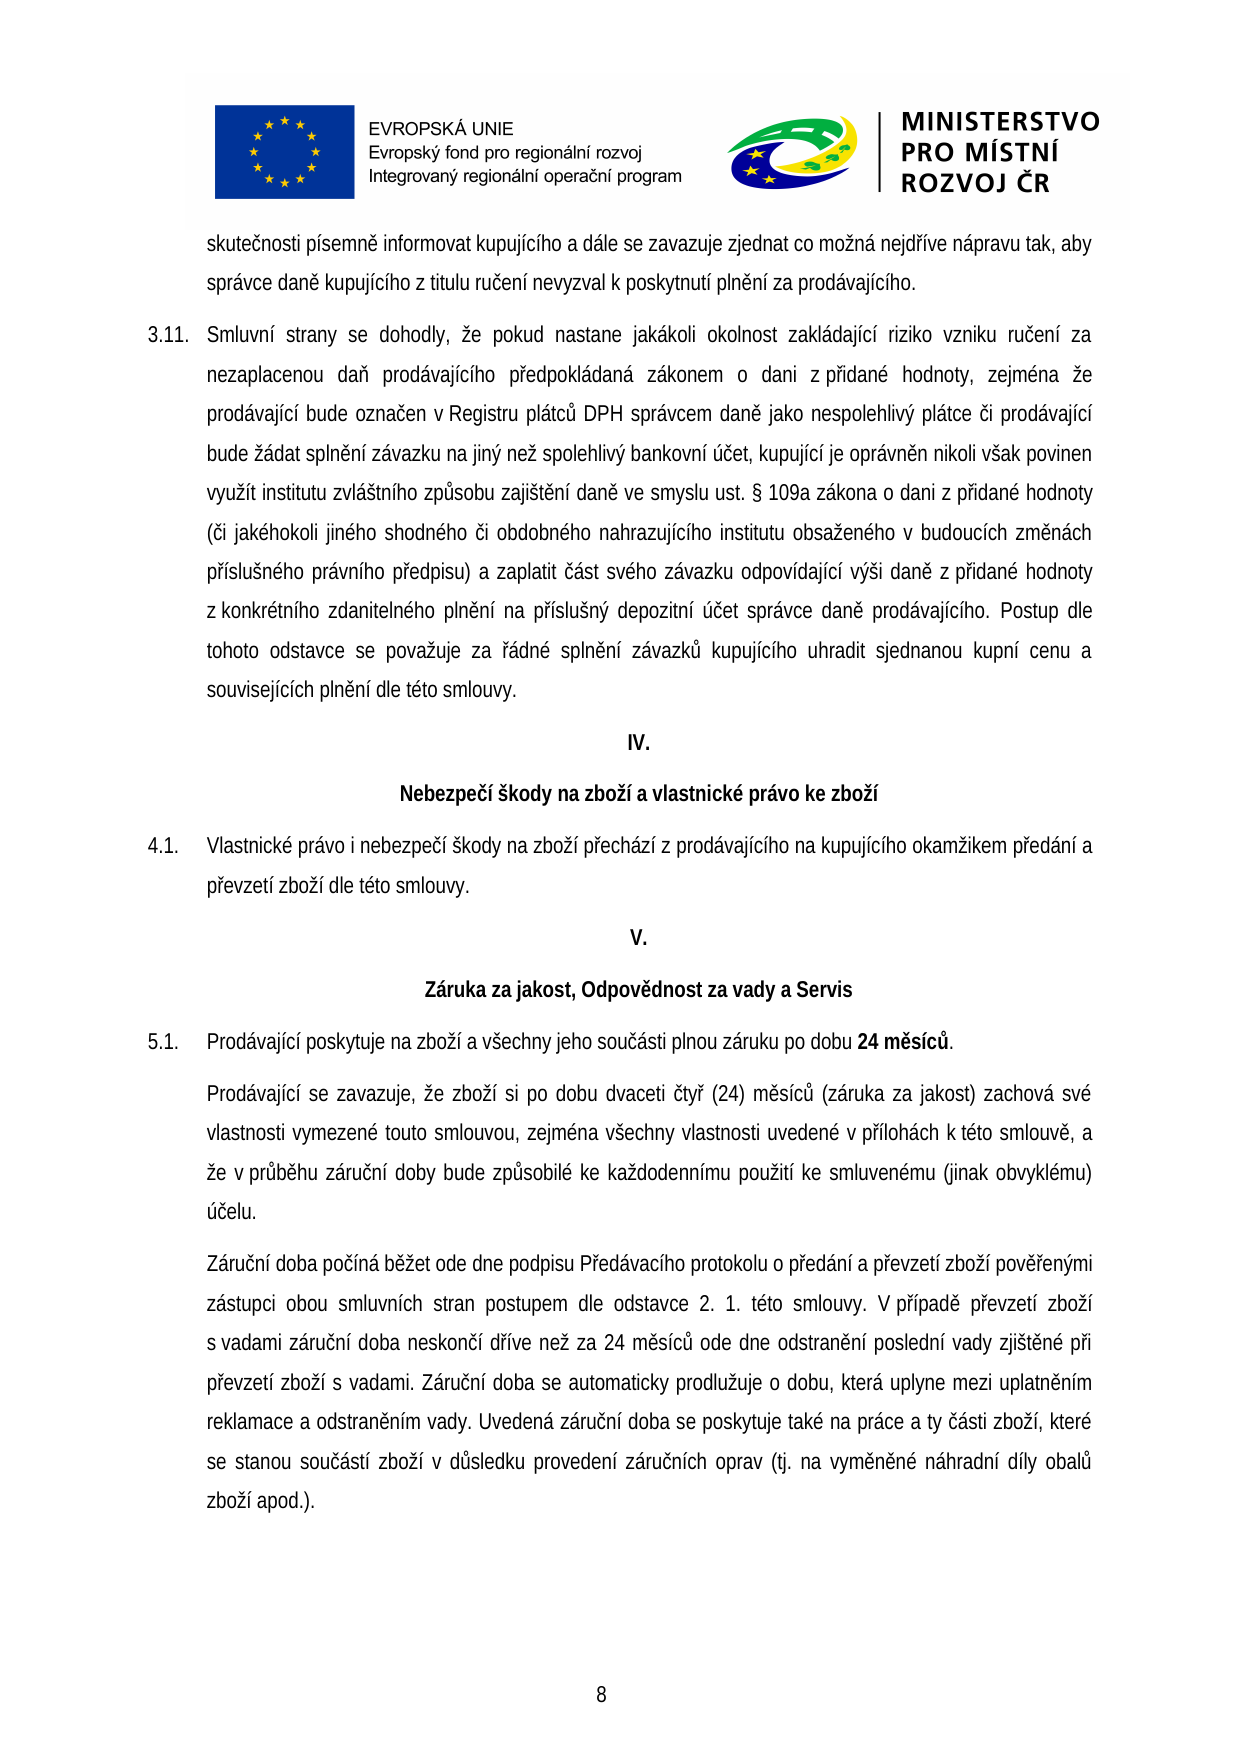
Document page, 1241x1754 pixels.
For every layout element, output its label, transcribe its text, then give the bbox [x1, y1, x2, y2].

list Prodávající poskytuje na zboží a všechny jeho součásti plnou záruku po dobu 24 měsíců. [148, 1028, 1093, 1054]
list Smluvní strany se dohodly, že pokud nastane jakákoli okolnost zakládající riziko vzniku ručení za nezaplacenou daň prodávajícího předpokládaná zákonem o dani z přidané hodnoty, zejména že prodávající bude označen v Registru plátců DPH správcem daně jako nespolehlivý plátce či prodávající bude žádat splnění závazku na jiný než spolehlivý bankovní účet, kupující je oprávněn nikoli však povinen využít institutu zvláštního způsobu zajištění daně ve smyslu ust. § 109a zákona o dani z přidané hodnoty (či jakéhokoli jiného shodného či obdobného nahrazujícího institutu obsaženého v budoucích změnách příslušného právního předpisu) a zaplatit část svého závazku odpovídající výši daně z přidané hodnoty z konkrétního zdanitelného plnění na příslušný depozitní účet správce daně prodávajícího. Postup dle tohoto odstavce se považuje za řádné splnění závazků kupujícího uhradit sjednanou kupní cenu a souvisejících plnění dle této smlouvy. [148, 321, 1093, 703]
text IV. [185, 728, 1093, 755]
subtitle Záruka za jakost, Odpovědnost za vady a Servis [185, 976, 1093, 1002]
picture [184, 73, 1130, 230]
text Prodávající se zavazuje, že zboží si po dobu dvaceti čtyř (24) měsíců (záruka za jakost) zachová své vlastnosti vymezené touto smlouvou, zejména všechny vlastnosti uvedené v přílohách k této smlouvě, a že v průběhu záruční doby bude způsobilé ke každodennímu použití ke smluvenému (jinak obvyklému) účelu. [207, 1080, 1093, 1224]
subtitle Nebezpečí škody na zboží a vlastnické právo ke zboží [185, 780, 1093, 807]
text V. [185, 924, 1093, 950]
text 4.1. Vlastnické právo i nebezpečí škody na zboží přechází z prodávajícího na kupujícího okamžikem předání a převzetí zboží dle této smlouvy. [148, 832, 1093, 898]
text Záruční doba počíná běžet ode dne podpisu Předávacího protokolu o předání a převzetí zboží pověřenými zástupci obou smluvních stran postupem dle odstavce 2. 1. této smlouvy. V případě převzetí zboží s vadami záruční doba neskončí dříve než za 24 měsíců ode dne odstranění poslední vady zjištěné při převzetí zboží s vadami. Záruční doba se automaticky prodlužuje o dobu, která uplyne mezi uplatněním reklamace a odstraněním vady. Uvedená záruční doba se poskytuje také na práce a ty části zboží, které se stanou součástí zboží v důsledku provedení záručních oprav (tj. na vyměněné náhradní díly obalů zboží apod.). [207, 1250, 1093, 1513]
